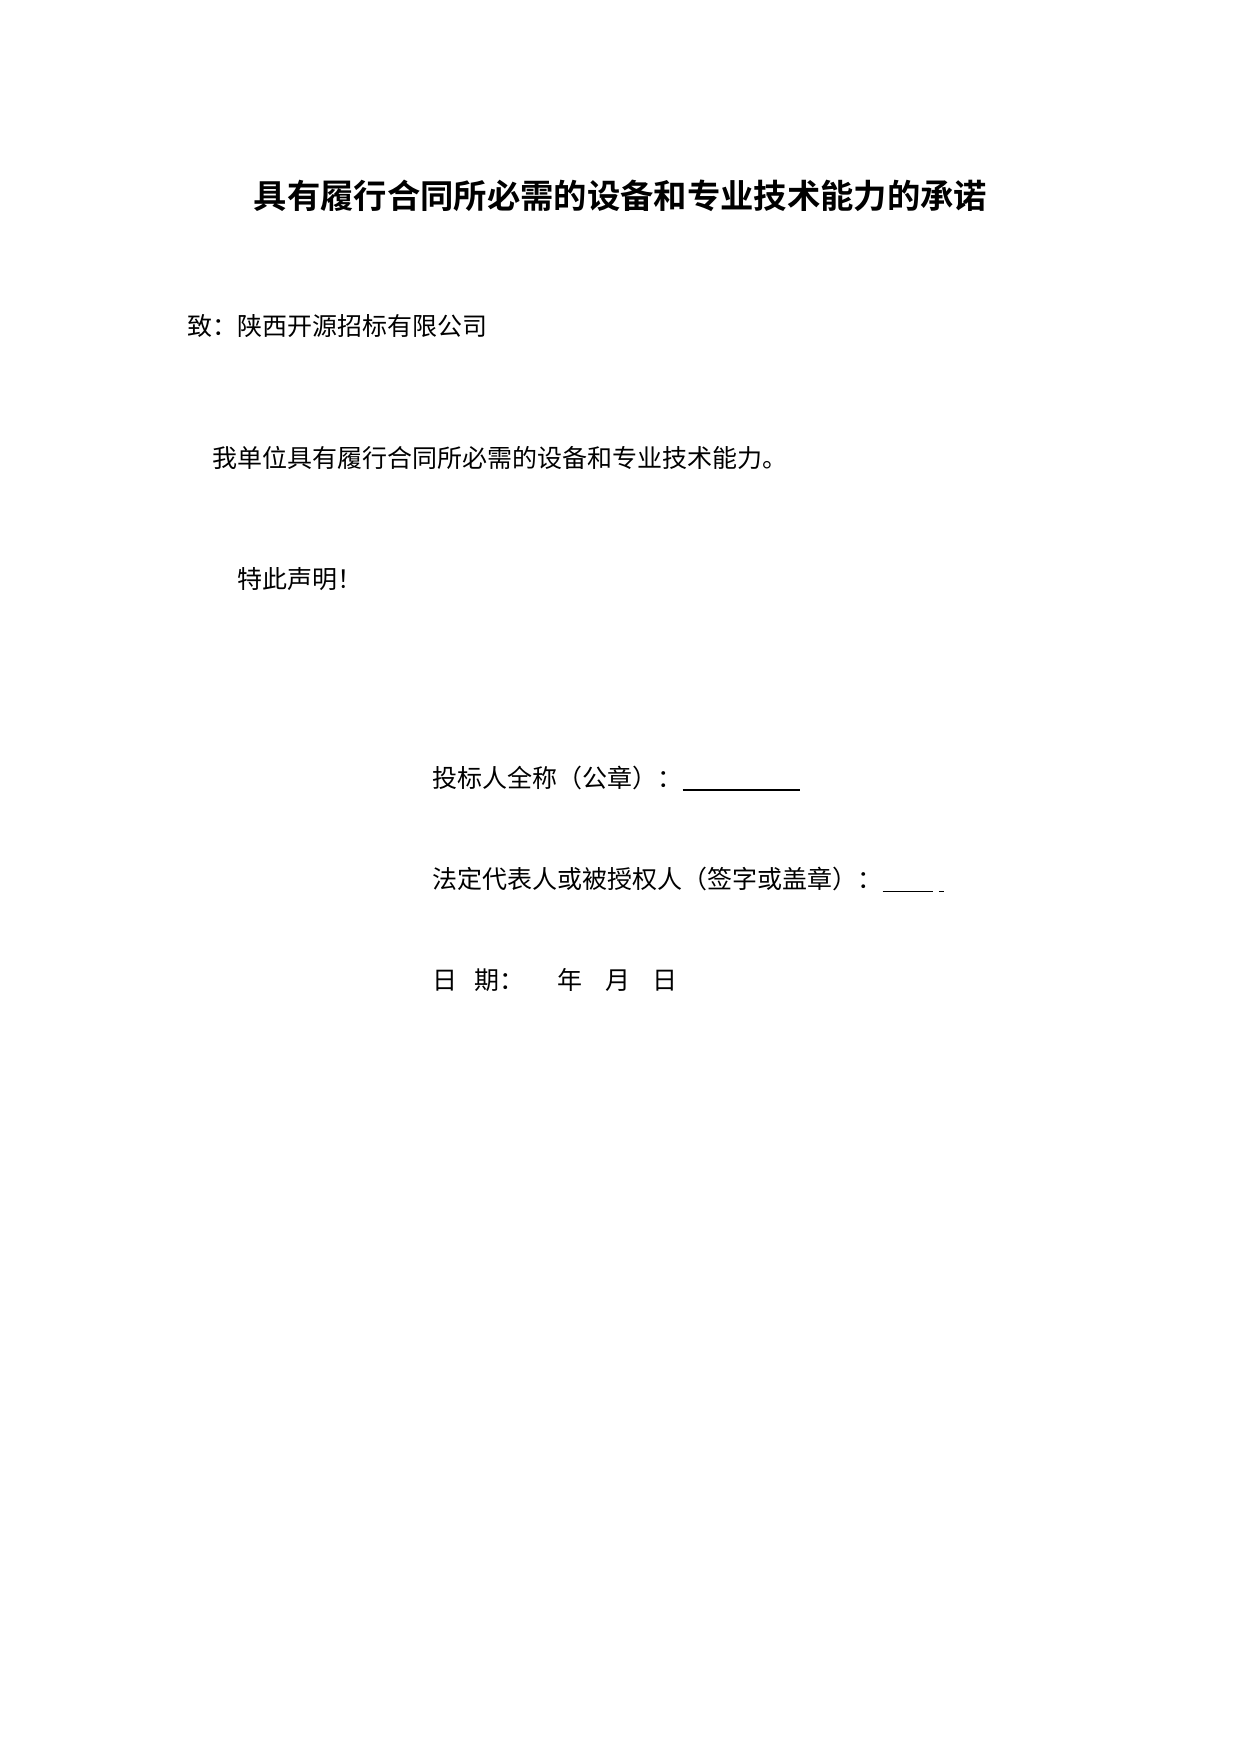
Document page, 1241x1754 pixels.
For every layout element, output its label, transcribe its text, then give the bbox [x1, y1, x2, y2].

text 特此声明！ [187, 545, 1053, 610]
text 投标人全称（公章）： [187, 744, 1053, 809]
text 具有履行合同所必需的设备和专业技术能力的承诺 [187, 162, 1053, 227]
text 法定代表人或被授权人（签字或盖章）： [187, 845, 1053, 910]
text 日 期： 年 月 日 [187, 946, 1053, 1011]
text 我单位具有履行合同所必需的设备和专业技术能力。 [187, 424, 1053, 489]
text 致：陕西开源招标有限公司 [187, 292, 1053, 357]
